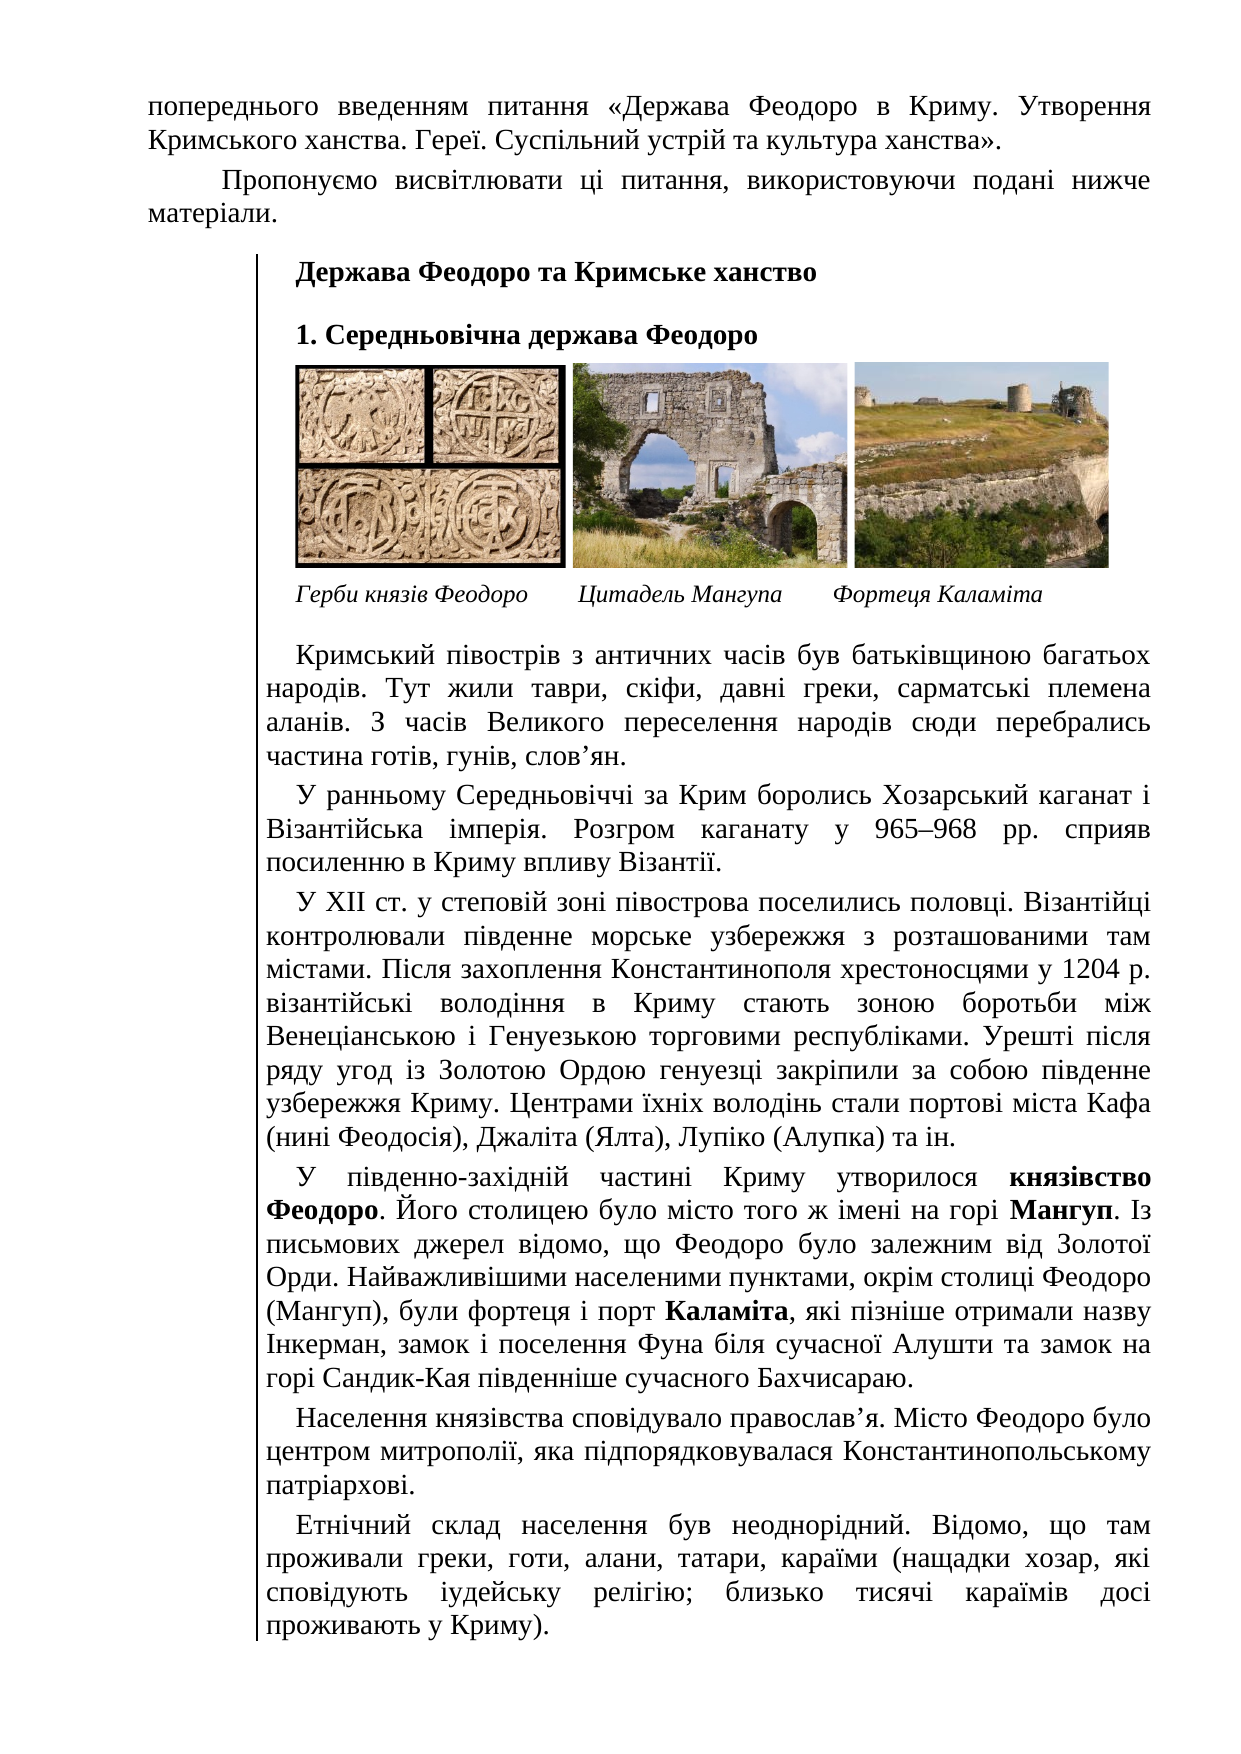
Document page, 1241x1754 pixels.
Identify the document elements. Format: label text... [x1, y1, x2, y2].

text Етнічний склад населення був неоднорідний. Відомо, що там проживали греки, готи, алани, татари, караїми (нащадки хозар, які сповідують іудейську релігію; близько тисячі караїмів досі проживають у Криму). [258, 1507, 1152, 1641]
picture [854, 362, 1109, 568]
text Кримський півострів з античних часів був батьківщиною багатьох народів. Тут жили таври, скіфи, давні греки, сарматські племена аланів. З часів Великого переселення народів сюди перебрались частина готів, гунів, слов’ян. [258, 637, 1152, 771]
text У ранньому Середньовіччі за Крим боролись Хозарський каганат і Візантійська імперія. Розгром каганату у 965–968 рр. сприяв посиленню в Криму впливу Візантії. [258, 777, 1152, 878]
text Населення князівства сповідувало православ’я. Місто Феодоро було центром митрополії, яка підпорядковувалася Константинопольському патріархові. [258, 1400, 1152, 1501]
text У ХІІ ст. у степовій зоні півострова поселились половці. Візантійці контролювали південне морське узбережжя з розташованими там містами. Після захоплення Константинополя хрестоносцями у 1204 р. візантійські володіння в Криму стають зоною боротьби між Венеціанською і Генуезькою торговими республіками. Урешті після ряду угод із Золотою Ордою генуезці закріпили за собою південне узбережжя Криму. Центрами їхніх володінь стали портові міста Кафа (нині Феодосія), Джаліта (Ялта), Лупіко (Алупка) та ін. [258, 884, 1152, 1153]
text Герби князів Феодоро Цитадель Мангупа Фортеця Каламіта [258, 579, 1152, 608]
text У південно-західній частині Криму утворилося князівство Феодоро. Його столицею було місто того ж імені на горі Мангуп. Із письмових джерел відомо, що Феодоро було залежним від Золотої Орди. Найважливішими населеними пунктами, окрім столиці Феодоро (Мангуп), були фортеця і порт Каламіта, які пізніше отримали назву Інкерман, замок і поселення Фуна біля сучасної Алушти та замок на горі Сандик-Кая південніше сучасного Бахчисараю. [258, 1159, 1152, 1394]
text Пропонуємо висвітлювати ці питання, використовуючи подані нижче матеріали. [148, 162, 1152, 229]
picture [572, 363, 848, 568]
picture [295, 365, 566, 568]
text 1. Середньовічна держава Феодоро [258, 317, 1152, 351]
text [148, 88, 1152, 156]
text Держава Феодоро та Кримське ханство [258, 254, 1152, 287]
